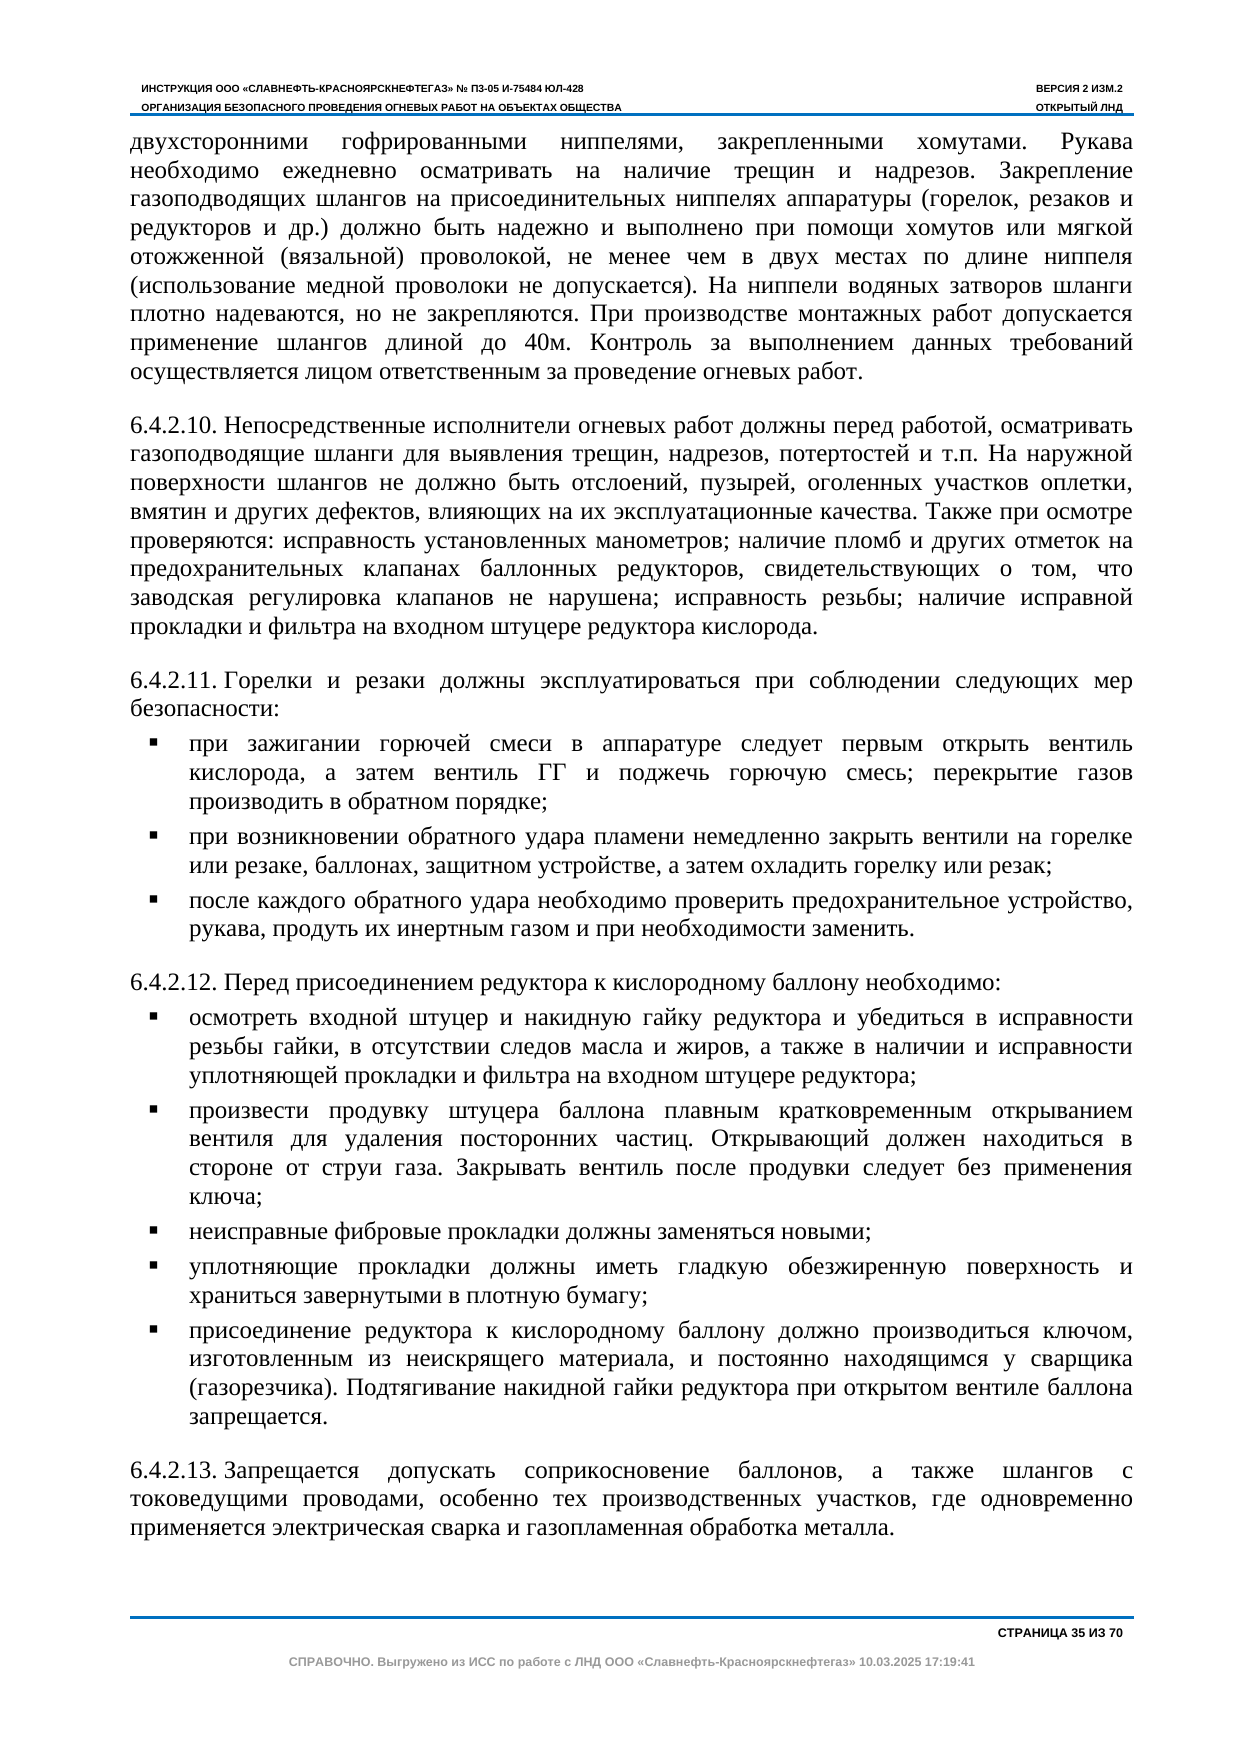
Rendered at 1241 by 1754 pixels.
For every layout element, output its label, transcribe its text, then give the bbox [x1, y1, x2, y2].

list Перед присоединением редуктора к кислородному баллону необходимо: [130, 967, 1134, 996]
list присоединение редуктора к кислородному баллону должно производиться ключом, изготовленным из неискрящего материала, и постоянно находящимся у сварщика (газорезчика). Подтягивание накидной гайки редуктора при открытом вентиле баллона запрещается. [148, 1315, 1134, 1430]
list осмотреть входной штуцер и накидную гайку редуктора и убедиться в исправности резьбы гайки, в отсутствии следов масла и жиров, а также в наличии и исправности уплотняющей прокладки и фильтра на входном штуцере редуктора; [148, 1002, 1134, 1088]
list при зажигании горючей смеси в аппаратуре следует первым открыть вентиль кислорода, а затем вентиль ГГ и поджечь горючую смесь; перекрытие газов производить в обратном порядке; [148, 728, 1134, 815]
list уплотняющие прокладки должны иметь гладкую обезжиренную поверхность и храниться завернутыми в плотную бумагу; [148, 1251, 1134, 1308]
list при возникновении обратного удара пламени немедленно закрыть вентили на горелке или резаке, баллонах, защитном устройстве, а затем охладить горелку или резак; [148, 821, 1134, 878]
list произвести продувку штуцера баллона плавным кратковременным открыванием вентиля для удаления посторонних частиц. Открывающий должен находиться в стороне от струи газа. Закрывать вентиль после продувки следует без применения ключа; [148, 1095, 1134, 1210]
list неисправные фибровые прокладки должны заменяться новыми; [148, 1216, 1134, 1245]
list Запрещается допускать соприкосновение баллонов, а также шлангов с токоведущими проводами, особенно тех производственных участков, где одновременно применяется электрическая сварка и газопламенная обработка металла. [130, 1455, 1134, 1541]
list Горелки и резаки должны эксплуатироваться при соблюдении следующих мер безопасности: [130, 665, 1134, 722]
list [130, 126, 1134, 385]
list Непосредственные исполнители огневых работ должны перед работой, осматривать газоподводящие шланги для выявления трещин, надрезов, потертостей и т.п. На наружной поверхности шлангов не должно быть отслоений, пузырей, оголенных участков оплетки, вмятин и других дефектов, влияющих на их эксплуатационные качества. Также при осмотре проверяются: исправность установленных манометров; наличие пломб и других отметок на предохранительных клапанах баллонных редукторов, свидетельствующих о том, что заводская регулировка клапанов не нарушена; исправность резьбы; наличие исправной прокладки и фильтра на входном штуцере редуктора кислорода. [130, 410, 1134, 640]
list после каждого обратного удара необходимо проверить предохранительное устройство, рукава, продуть их инертным газом и при необходимости заменить. [148, 885, 1134, 942]
